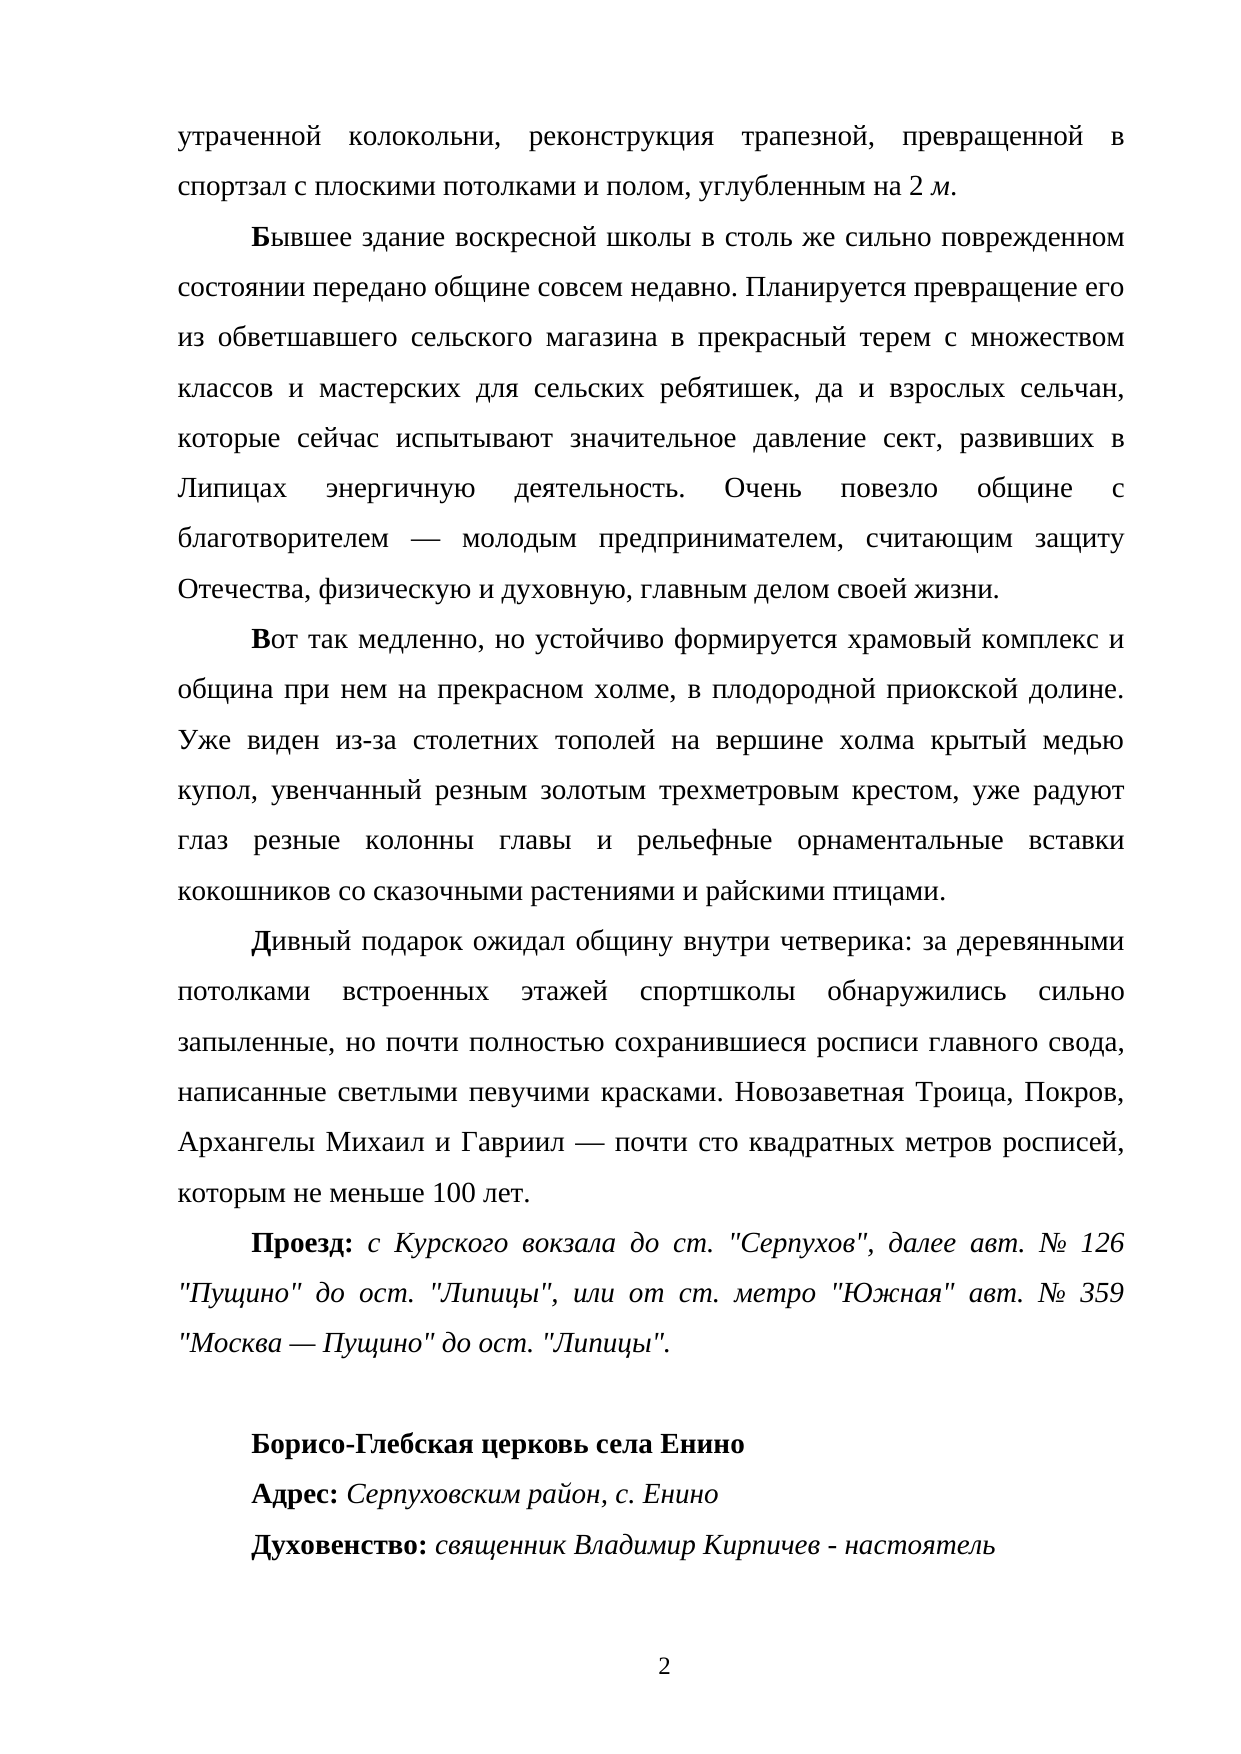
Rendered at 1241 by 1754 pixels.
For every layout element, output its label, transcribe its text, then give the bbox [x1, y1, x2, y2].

text Адрес: Серпуховским район, с. Енино [177, 1477, 1125, 1510]
text Дивный подарок ожидал общину внутри четверика: за деревянными потолками встроенных этажей спортшколы обнаружились сильно запыленные, но почти полностью сохранившиеся росписи главного свода, написанные светлыми певучими красками. Новозаветная Троица, Покров, Архангелы Михаил и Гавриил — почти сто квадратных метров росписей, которым не меньше 100 лет. [177, 923, 1125, 1208]
text Духовенство: священник Владимир Кирпичев - настоятель [177, 1527, 1125, 1560]
text Проезд: с Курского вокзала до ст. "Серпухов", далее авт. № 126 "Пущино" до ост. "Липицы", или от ст. метро "Южная" авт. № 359 "Москва — Пущино" до ост. "Липицы". [177, 1225, 1125, 1359]
text Бывшее здание воскресной школы в столь же сильно поврежденном состоянии передано общине совсем недавно. Планируется превращение его из обветшавшего сельского магазина в прекрасный терем с множеством классов и мастерских для сельских ребятишек, да и взрослых сельчан, которые сейчас испытывают значительное давление сект, развивших в Липицах энергичную деятельность. Очень повезло общине с благотворителем — молодым предпринимателем, считающим защиту Отечества, физическую и духовную, главным делом своей жизни. [177, 219, 1125, 604]
text Вот так медленно, но устойчиво формируется храмовый комплекс и община при нем на прекрасном холме, в плодородной приокской долине. Уже виден из-за столетних тополей на вершине холма крытый медью купол, увенчанный резным золотым трехметровым крестом, уже радуют глаз резные колонны главы и рельефные орнаментальные вставки кокошников со сказочными растениями и райскими птицами. [177, 621, 1125, 906]
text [177, 118, 1125, 202]
subtitle Борисо-Глебская церковь села Енино [177, 1426, 1152, 1460]
